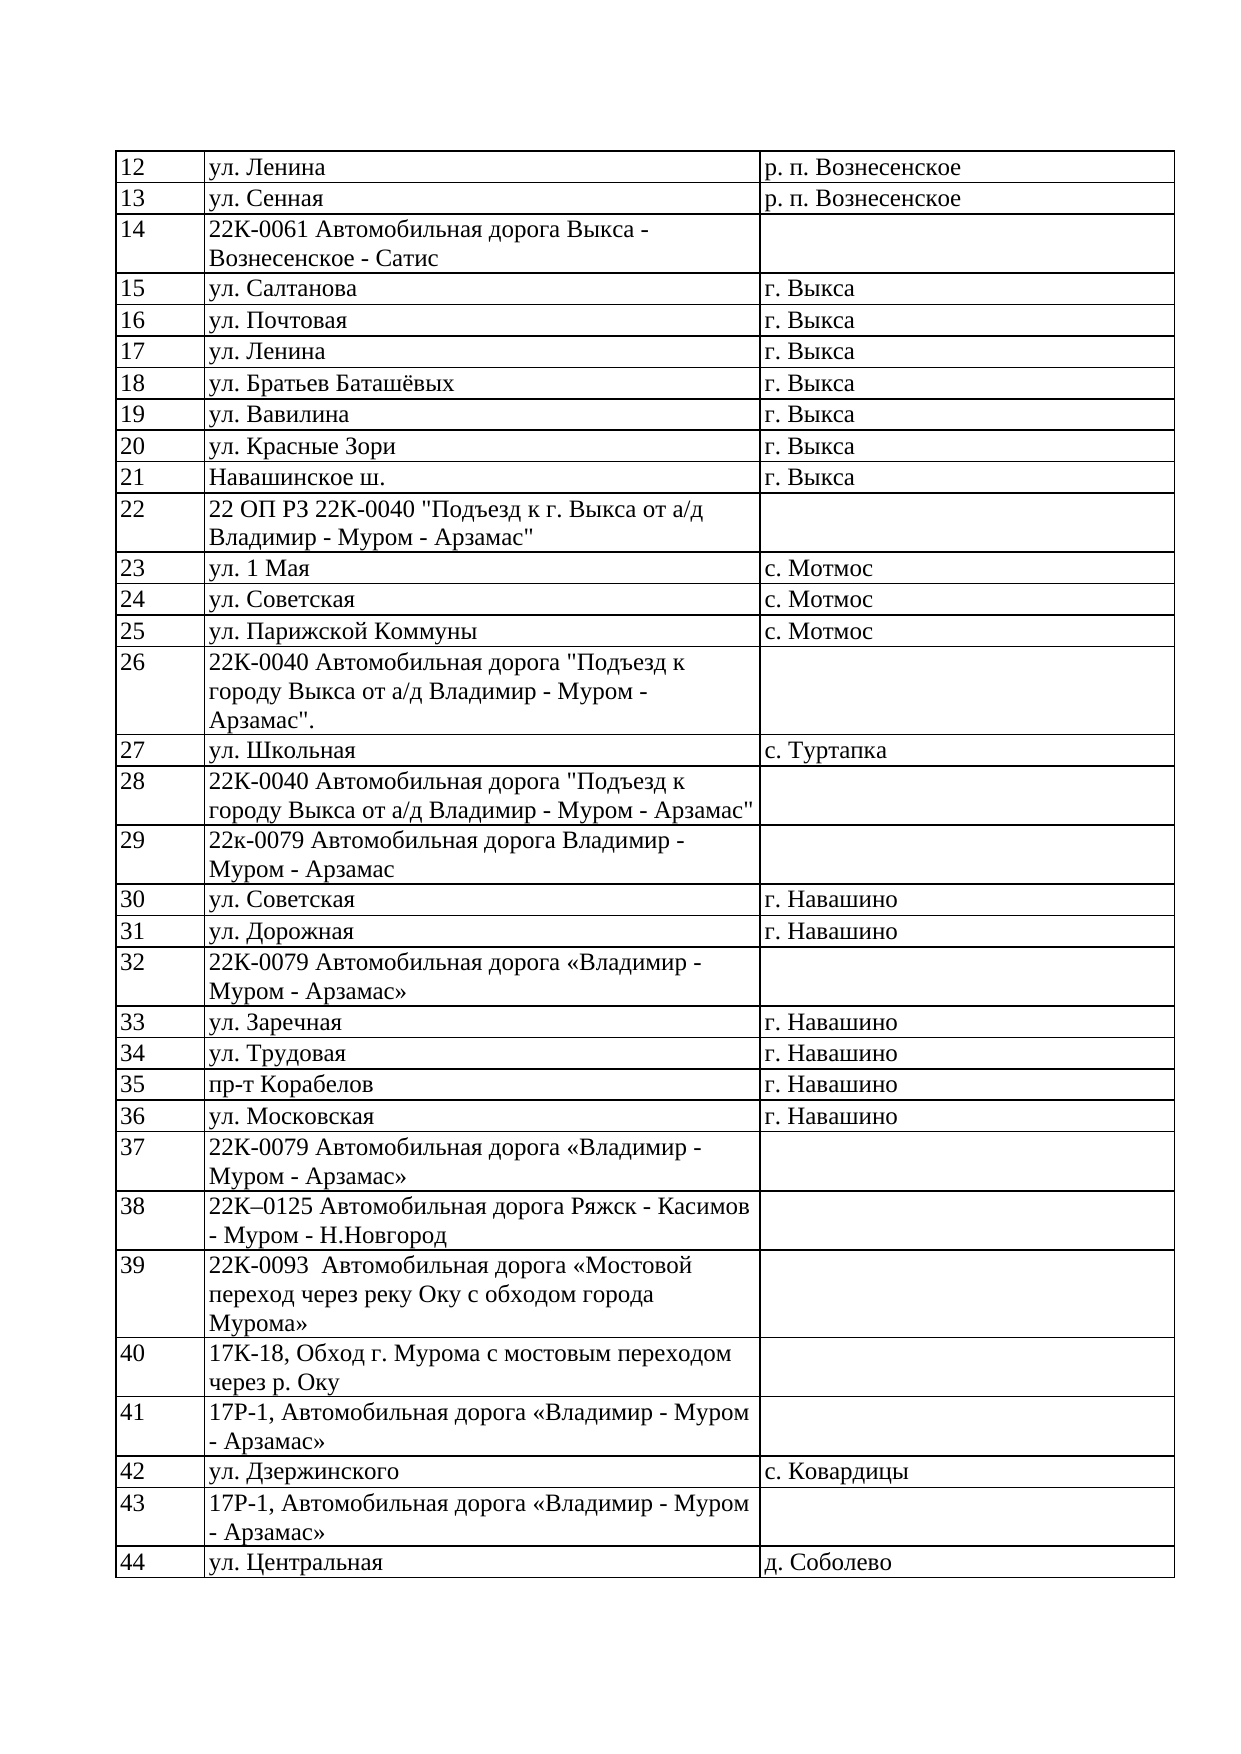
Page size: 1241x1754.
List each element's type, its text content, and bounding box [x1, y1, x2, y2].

table_cell г. Навашино [761, 916, 1174, 946]
table_cell с. Туртапка [761, 735, 1174, 765]
table_cell г. Навашино [761, 1038, 1174, 1068]
table_cell ул. Школьная [205, 735, 759, 765]
table_cell [761, 1192, 1174, 1249]
table_cell ул. Салтанова [205, 274, 759, 303]
table_cell ул. Братьев Баташёвых [205, 368, 759, 398]
table_cell ул. 1 Мая [205, 553, 759, 583]
table_cell ул. Центральная [205, 1547, 759, 1577]
table_cell г. Выкса [761, 305, 1174, 335]
table_cell 30 [117, 885, 204, 914]
table_cell пр-т Корабелов [205, 1070, 759, 1099]
table_cell 33 [117, 1007, 204, 1036]
table_cell ул. Сенная [205, 183, 759, 213]
table_cell с. Мотмос [761, 584, 1174, 614]
table_cell 20 [117, 431, 204, 461]
table_cell ул. Трудовая [205, 1038, 759, 1068]
table_cell ул. Московская [205, 1101, 759, 1131]
table_cell 41 [117, 1397, 204, 1455]
table_cell [761, 826, 1174, 883]
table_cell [205, 1397, 759, 1455]
table_cell р. п. Вознесенское [761, 152, 1174, 181]
table_cell 21 [117, 462, 204, 492]
table_cell 39 [117, 1251, 204, 1337]
table_cell 40 [117, 1338, 204, 1396]
table_cell 15 [117, 274, 204, 303]
table_cell г. Навашино [761, 1070, 1174, 1099]
table_cell 24 [117, 584, 204, 614]
table_cell 37 [117, 1132, 204, 1190]
table_cell ул. Ленина [205, 152, 759, 181]
table_cell 34 [117, 1038, 204, 1068]
table_cell с. Мотмос [761, 616, 1174, 646]
table_cell ул. Дорожная [205, 916, 759, 946]
table_cell г. Выкса [761, 400, 1174, 429]
table_cell ул. Советская [205, 885, 759, 914]
table_cell 22 ОП РЗ 22К-0040 "Подъезд к г. Выкса от а/д Владимир - Муром - Арзамас" [205, 494, 759, 551]
table_cell 25 [117, 616, 204, 646]
table_cell ул. Парижской Коммуны [205, 616, 759, 646]
table_cell г. Навашино [761, 885, 1174, 914]
table_cell 22К-0040 Автомобильная дорога "Подъезд к городу Выкса от а/д Владимир - Муром - Арзамас". [205, 647, 759, 733]
table_cell 17К-18, Обход г. Мурома с мостовым переходом через р. Оку [205, 1338, 759, 1396]
table_cell р. п. Вознесенское [761, 183, 1174, 213]
table_cell 27 [117, 735, 204, 765]
table_cell 38 [117, 1192, 204, 1249]
table_cell [761, 1132, 1174, 1190]
table_cell 22К-0040 Автомобильная дорога "Подъезд к городу Выкса от а/д Владимир - Муром - Арзамас" [205, 767, 759, 824]
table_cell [205, 215, 759, 272]
table_cell [761, 1251, 1174, 1337]
table_cell 22К–0125 Автомобильная дорога Ряжск - Касимов - Муром - Н.Новгород [205, 1192, 759, 1249]
table_cell 23 [117, 553, 204, 583]
table_cell д. Соболево [761, 1547, 1174, 1577]
table_cell [761, 647, 1174, 733]
table_cell 22К-0079 Автомобильная дорога «Владимир - Муром - Арзамас» [205, 948, 759, 1005]
table_cell [761, 767, 1174, 824]
table_cell 14 [117, 215, 204, 272]
table_cell 16 [117, 305, 204, 335]
table_cell г. Выкса [761, 462, 1174, 492]
table_cell 29 [117, 826, 204, 883]
table_cell с. Ковардицы [761, 1457, 1174, 1486]
table_cell 22К-0093 Автомобильная дорога «Мостовой переход через реку Оку с обходом города Мурома» [205, 1251, 759, 1337]
table_cell г. Выкса [761, 368, 1174, 398]
table_cell ул. Советская [205, 584, 759, 614]
table_cell 26 [117, 647, 204, 733]
table_cell г. Выкса [761, 337, 1174, 366]
table_cell 12 [117, 152, 204, 181]
table_cell 28 [117, 767, 204, 824]
table_cell ул. Заречная [205, 1007, 759, 1036]
table_cell ул. Красные Зори [205, 431, 759, 461]
table_cell [761, 215, 1174, 272]
table_cell г. Выкса [761, 274, 1174, 303]
table_cell [761, 1488, 1174, 1545]
table_cell 22к-0079 Автомобильная дорога Владимир - Муром - Арзамас [205, 826, 759, 883]
table_cell [761, 494, 1174, 551]
table_cell ул. Вавилина [205, 400, 759, 429]
table_cell г. Навашино [761, 1101, 1174, 1131]
table_cell 18 [117, 368, 204, 398]
table_cell 17 [117, 337, 204, 366]
table_cell [761, 948, 1174, 1005]
table_cell ул. Ленина [205, 337, 759, 366]
table_cell 44 [117, 1547, 204, 1577]
table_cell ул. Почтовая [205, 305, 759, 335]
table_cell с. Мотмос [761, 553, 1174, 583]
table_cell 42 [117, 1457, 204, 1486]
table_cell 19 [117, 400, 204, 429]
table_cell 32 [117, 948, 204, 1005]
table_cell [205, 1488, 759, 1545]
table_cell 22 [117, 494, 204, 551]
table_cell [761, 1338, 1174, 1396]
table_cell ул. Дзержинского [205, 1457, 759, 1486]
table_cell 31 [117, 916, 204, 946]
table_cell 43 [117, 1488, 204, 1545]
table_cell 22К-0079 Автомобильная дорога «Владимир - Муром - Арзамас» [205, 1132, 759, 1190]
table_cell [761, 1397, 1174, 1455]
table_cell 36 [117, 1101, 204, 1131]
table_cell г. Выкса [761, 431, 1174, 461]
table_cell Навашинское ш. [205, 462, 759, 492]
table_cell г. Навашино [761, 1007, 1174, 1036]
table_cell 13 [117, 183, 204, 213]
table_cell 35 [117, 1070, 204, 1099]
